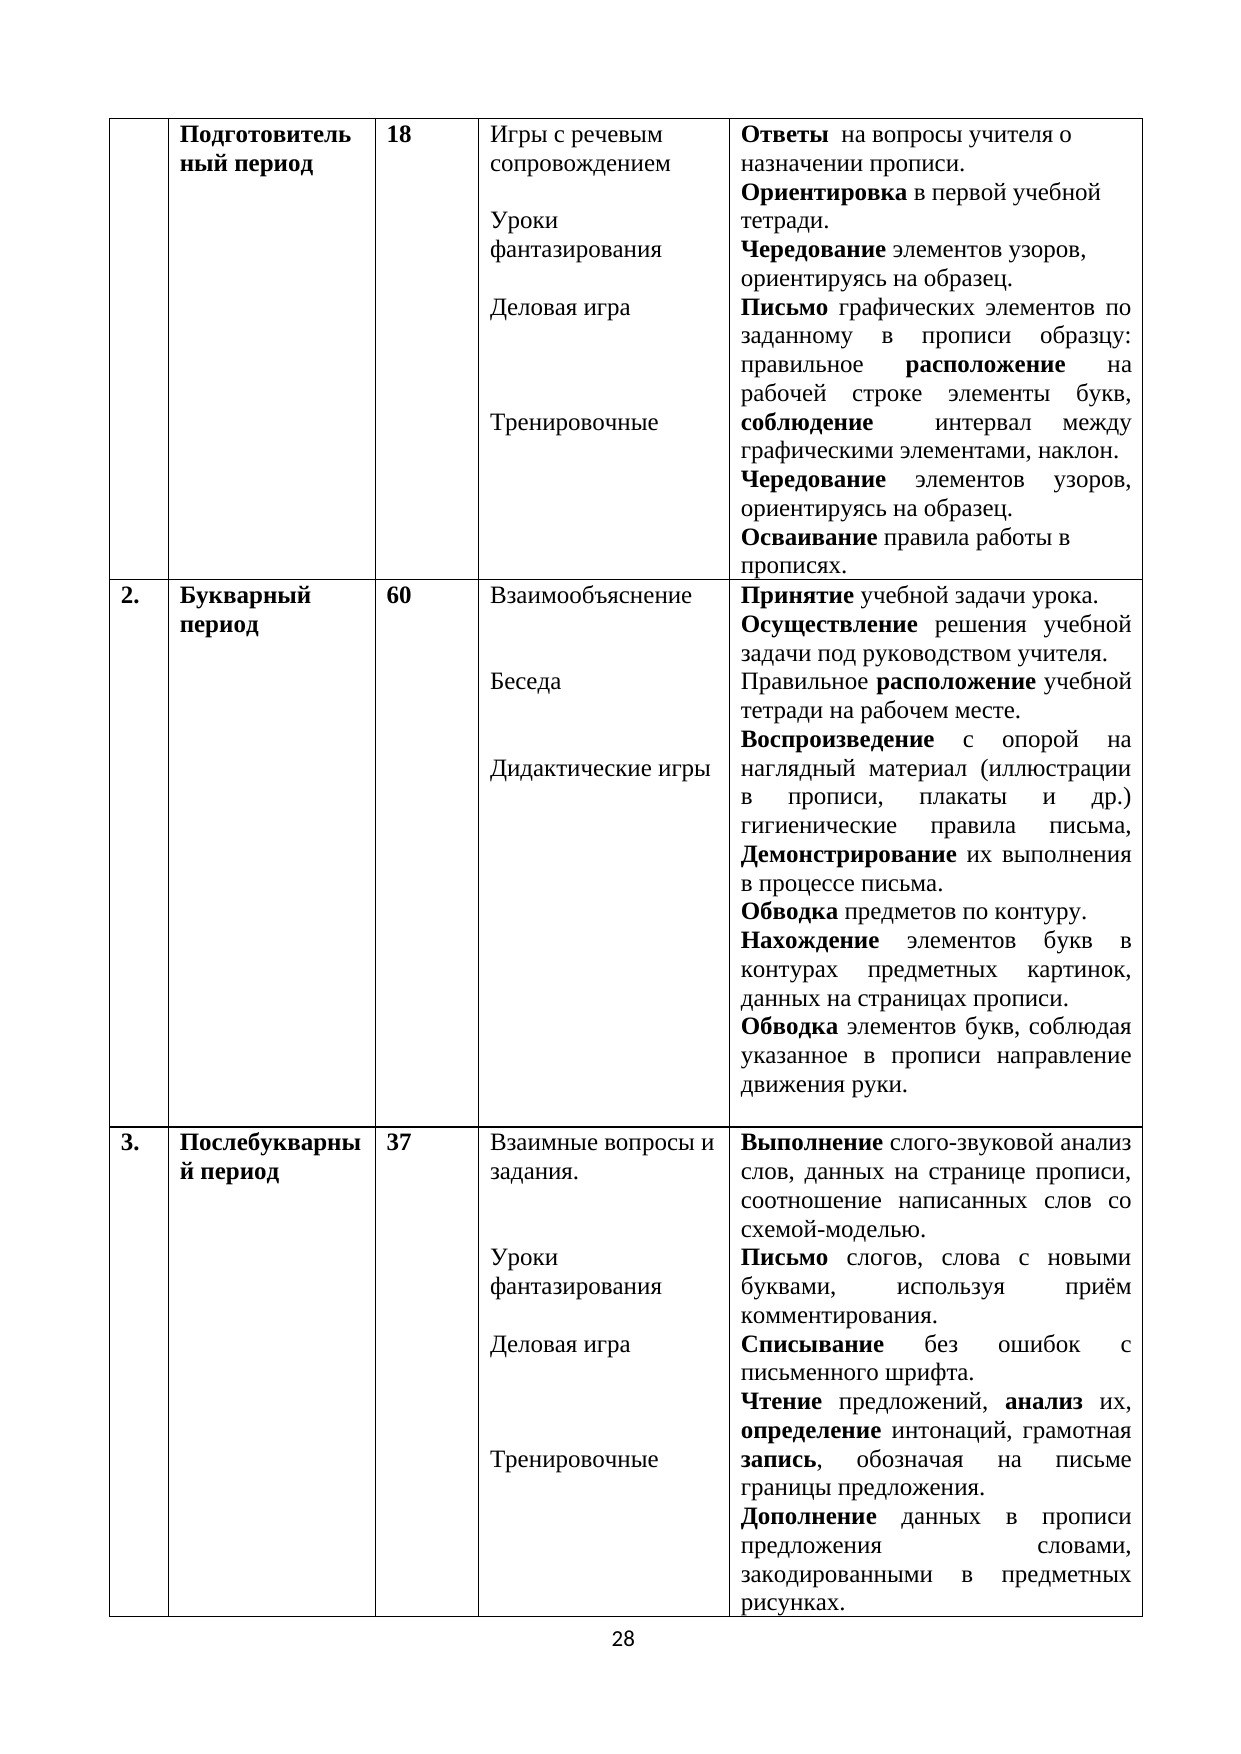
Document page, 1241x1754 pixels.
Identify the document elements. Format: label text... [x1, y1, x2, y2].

table_cell 60 [376, 580, 478, 1126]
table_cell Букварный период [169, 580, 375, 1126]
table_cell 1. [110, 119, 168, 579]
table_cell 37 [376, 1128, 478, 1616]
table_cell 18 [376, 119, 478, 579]
table_cell Подготовительный период [169, 119, 375, 579]
table_cell 2. [110, 580, 168, 1126]
table_cell Принятие учебной задачи урока. Осуществление решения учебной задачи под руководством учителя. Правильное расположение учебной тетради на рабочем месте. Воспроизведение с опорой на наглядный материал (иллюстрации в прописи, плакаты и др.) гигиенические правила письма, Демонстрирование их выполнения в процессе письма. Обводка предметов по контуру. Нахождение элементов букв в контурах предметных картинок, данных на страницах прописи. Обводка элементов букв, соблюдая указанное в прописи направление движения руки. [730, 580, 1142, 1126]
table_cell 3. [110, 1128, 168, 1616]
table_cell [169, 1128, 375, 1616]
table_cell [479, 1128, 729, 1616]
table_cell Взаимообъяснение Беседа Дидактические игры [479, 580, 729, 1126]
table_cell Ответы на вопросы учителя о назначении прописи. Ориентировка в первой учебной тетради. Чередование элементов узоров, ориентируясь на образец. Письмо графических элементов по заданному в прописи образцу: правильное расположение на рабочей строке элементы букв, соблюдение интервал между графическими элементами, наклон. Чередование элементов узоров, ориентируясь на образец. Осваивание правила работы в прописях. [730, 119, 1142, 579]
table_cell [730, 1128, 1142, 1616]
table_cell Игры с речевым сопровождением Уроки фантазирования Деловая игра Тренировочные [479, 119, 729, 579]
